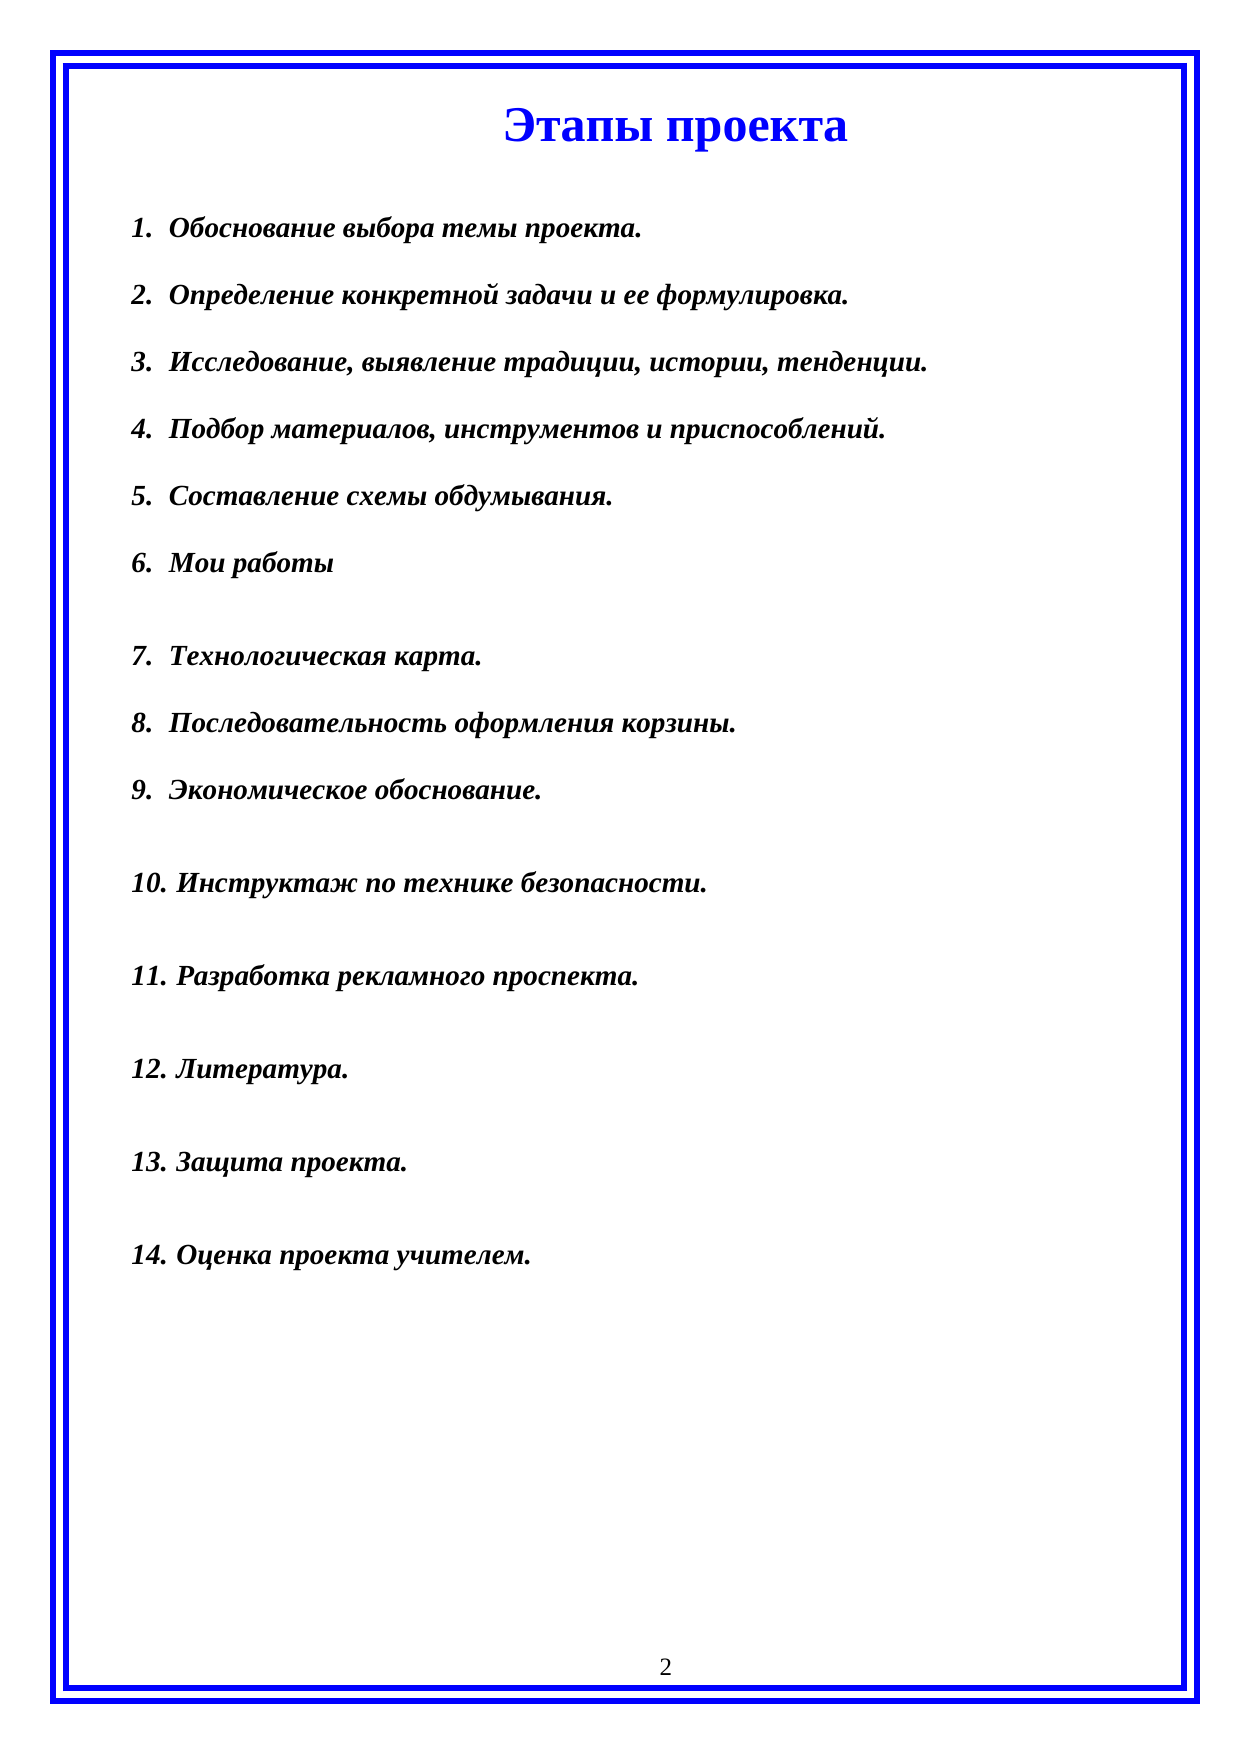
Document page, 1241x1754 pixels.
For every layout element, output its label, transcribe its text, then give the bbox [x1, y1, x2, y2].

list Определение конкретной задачи и ее формулировка. [131, 277, 1181, 311]
list Последовательность оформления корзины. [131, 705, 1181, 739]
list Экономическое обоснование. [131, 772, 1181, 806]
list Подбор материалов, инструментов и приспособлений. [131, 411, 1181, 445]
list Составление схемы обдумывания. [131, 478, 1181, 512]
text Этапы проекта [75, 95, 1181, 152]
list Литература. [131, 1051, 1181, 1085]
list Разработка рекламного проспекта. [131, 958, 1181, 992]
list Оценка проекта учителем. [131, 1237, 1181, 1271]
list Защита проекта. [131, 1144, 1181, 1178]
list Обоснование выбора темы проекта. [131, 210, 1181, 243]
list Технологическая карта. [131, 638, 1181, 672]
list Мои работы [131, 545, 1181, 579]
list Инструктаж по технике безопасности. [131, 865, 1181, 899]
list Исследование, выявление традиции, истории, тенденции. [131, 344, 1181, 378]
